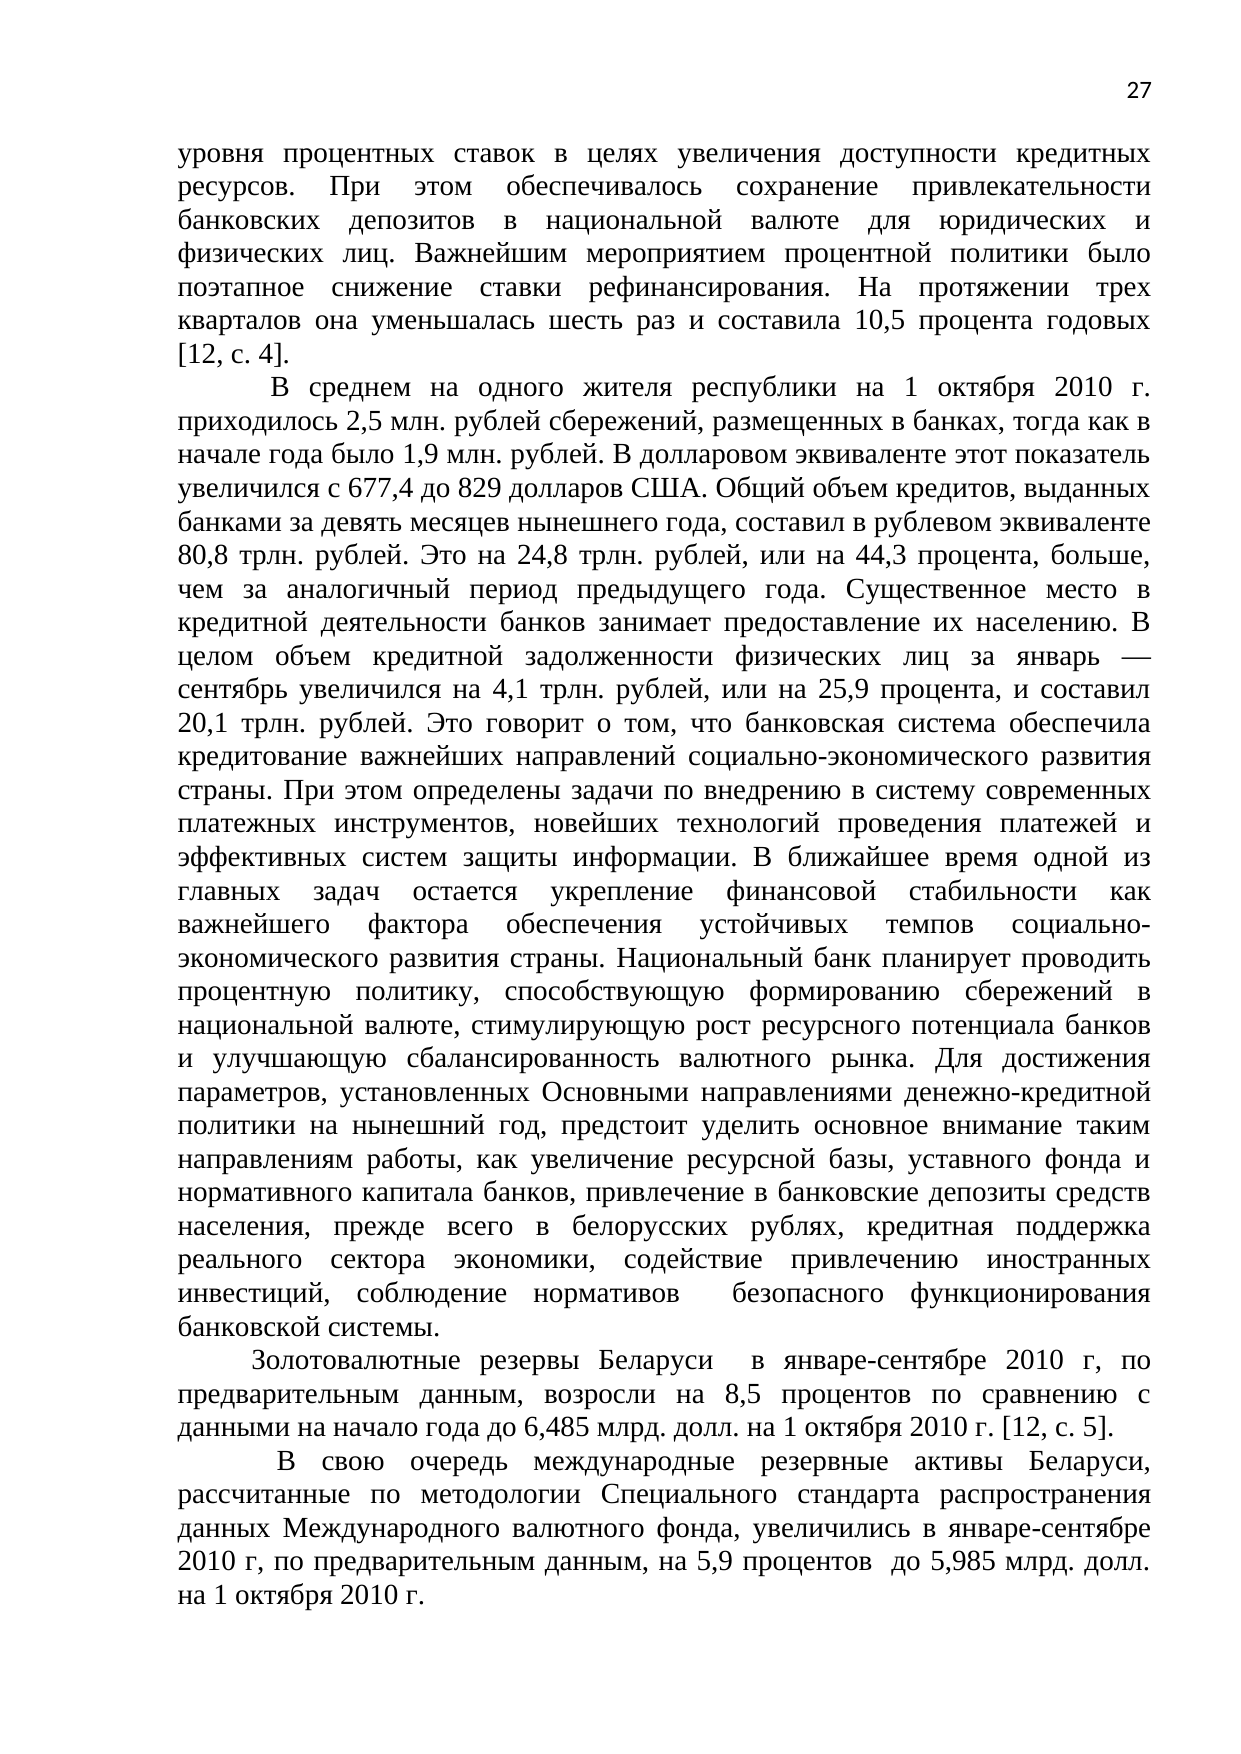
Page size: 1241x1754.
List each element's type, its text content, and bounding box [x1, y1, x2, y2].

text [177, 135, 1152, 369]
text В среднем на одного жителя республики на 1 октября 2010 г. приходилось 2,5 млн. рублей сбережений, размещенных в банках, тогда как в начале года было 1,9 млн. рублей. В долларовом эквиваленте этот показатель увеличился с 677,4 до 829 долларов США. Общий объем кредитов, выданных банками за девять месяцев нынешнего года, составил в рублевом эквиваленте 80,8 трлн. рублей. Это на 24,8 трлн. рублей, или на 44,3 процента, больше, чем за аналогичный период предыдущего года. Существенное место в кредитной деятельности банков занимает предоставление их населению. В целом объем кредитной задолженности физических лиц за январь — сентябрь увеличился на 4,1 трлн. рублей, или на 25,9 процента, и составил 20,1 трлн. рублей. Это говорит о том, что банковская система обеспечила кредитование важнейших направлений социально-экономического развития страны. При этом определены задачи по внедрению в систему современных платежных инструментов, новейших технологий проведения платежей и эффективных систем защиты информации. В ближайшее время одной из главных задач остается укрепление финансовой стабильности как важнейшего фактора обеспечения устойчивых темпов социально-экономического развития страны. Национальный банк планирует проводить процентную политику, способствующую формированию сбережений в национальной валюте, стимулирующую рост ресурсного потенциала банков и улучшающую сбалансированность валютного рынка. Для достижения параметров, установленных Основными направлениями денежно-кредитной политики на нынешний год, предстоит уделить основное внимание таким направлениям работы, как увеличение ресурсной базы, уставного фонда и нормативного капитала банков, привлечение в банковские депозиты средств населения, прежде всего в белорусских рублях, кредитная поддержка реального сектора экономики, содействие привлечению иностранных инвестиций, соблюдение нормативов безопасного функционирования банковской системы. [177, 369, 1152, 1342]
text В свою очередь международные резервные активы Беларуси, рассчитанные по методологии Специального стандарта распространения данных Международного валютного фонда, увеличились в январе-сентябре 2010 г, по предварительным данным, на 5,9 процентов до 5,985 млрд. долл. на 1 октября 2010 г. [177, 1443, 1152, 1611]
text Золотовалютные резервы Беларуси в январе-сентябре 2010 г, по предварительным данным, возросли на 8,5 процентов по сравнению с данными на начало года до 6,485 млрд. долл. на 1 октября 2010 г. [12, с. 5]. [177, 1342, 1152, 1443]
